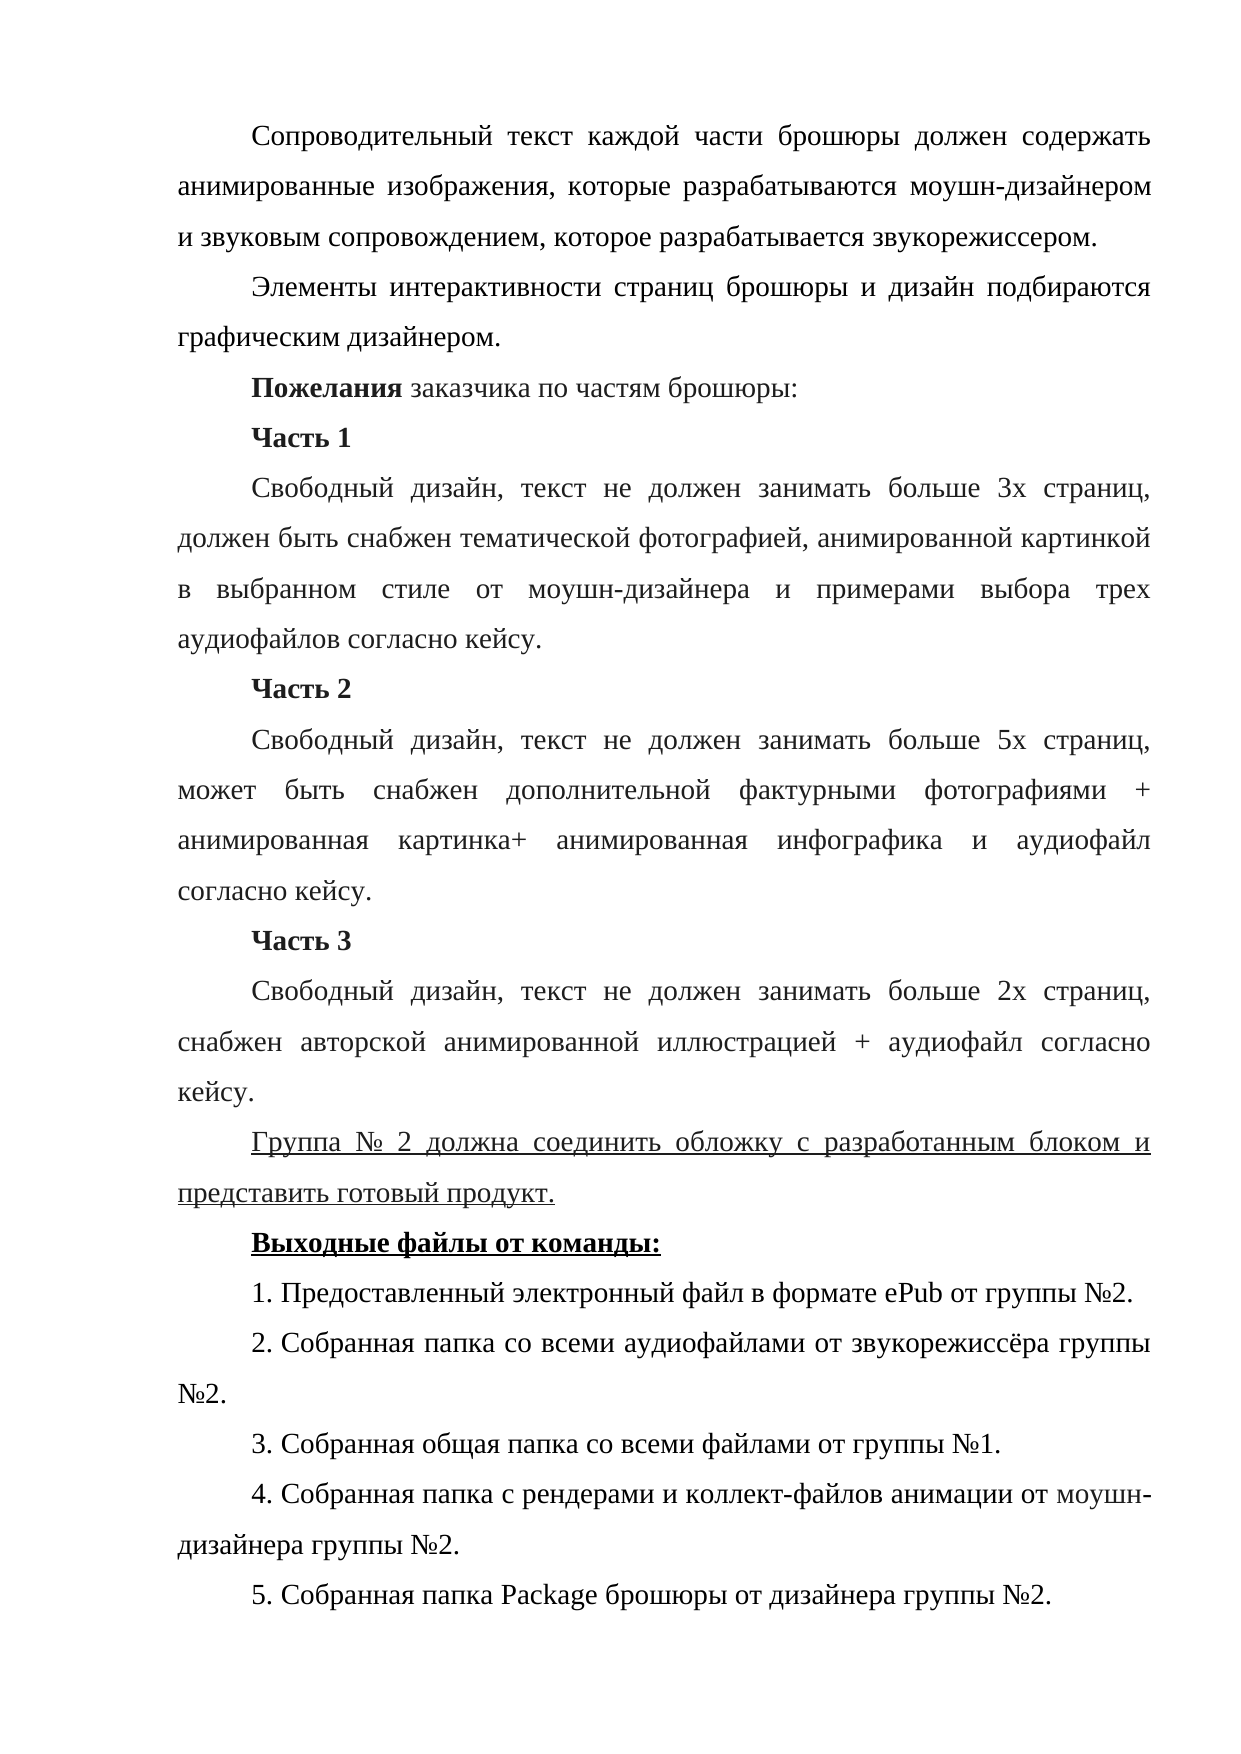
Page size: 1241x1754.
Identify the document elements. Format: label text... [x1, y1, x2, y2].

text Свободный дизайн, текст не должен занимать больше 2х страниц, снабжен авторской анимированной иллюстрацией + аудиофайл согласно кейсу. [177, 973, 1152, 1108]
text Часть 2 [177, 672, 1152, 705]
list Собранная общая папка со всеми файлами от группы №1. [177, 1426, 1152, 1460]
text Часть 3 [177, 923, 1152, 957]
text Пожелания заказчика по частям брошюры: [177, 370, 1152, 403]
list Собранная папка с рендерами и коллект-файлов анимации от моушн-дизайнера группы №2. [177, 1477, 1152, 1560]
list Предоставленный электронный файл в формате ePub от группы №2. [177, 1275, 1152, 1309]
text Свободный дизайн, текст не должен занимать больше 5х страниц, может быть снабжен дополнительной фактурными фотографиями + анимированная картинка+ анимированная инфографика и аудиофайл согласно кейсу. [177, 722, 1152, 906]
text Выходные файлы от команды: [177, 1225, 1152, 1258]
text Сопроводительный текст каждой части брошюры должен содержать анимированные изображения, которые разрабатываются моушн-дизайнером и звуковым сопровождением, которое разрабатывается звукорежиссером. [177, 118, 1152, 252]
text Элементы интерактивности страниц брошюры и дизайн подбираются графическим дизайнером. [177, 269, 1152, 353]
text Свободный дизайн, текст не должен занимать больше 3х страниц, должен быть снабжен тематической фотографией, анимированной картинкой в выбранном стиле от моушн-дизайнера и примерами выбора трех аудиофайлов согласно кейсу. [177, 470, 1152, 655]
list Собранная папка Package брошюры от дизайнера группы №2. [501, 1577, 1152, 1611]
text Часть 1 [177, 420, 1152, 453]
list Собранная папка со всеми аудиофайлами от звукорежиссёра группы №2. [177, 1326, 1152, 1409]
text Группа № 2 должна соединить обложку с разработанным блоком и представить готовый продукт. [177, 1124, 1152, 1208]
